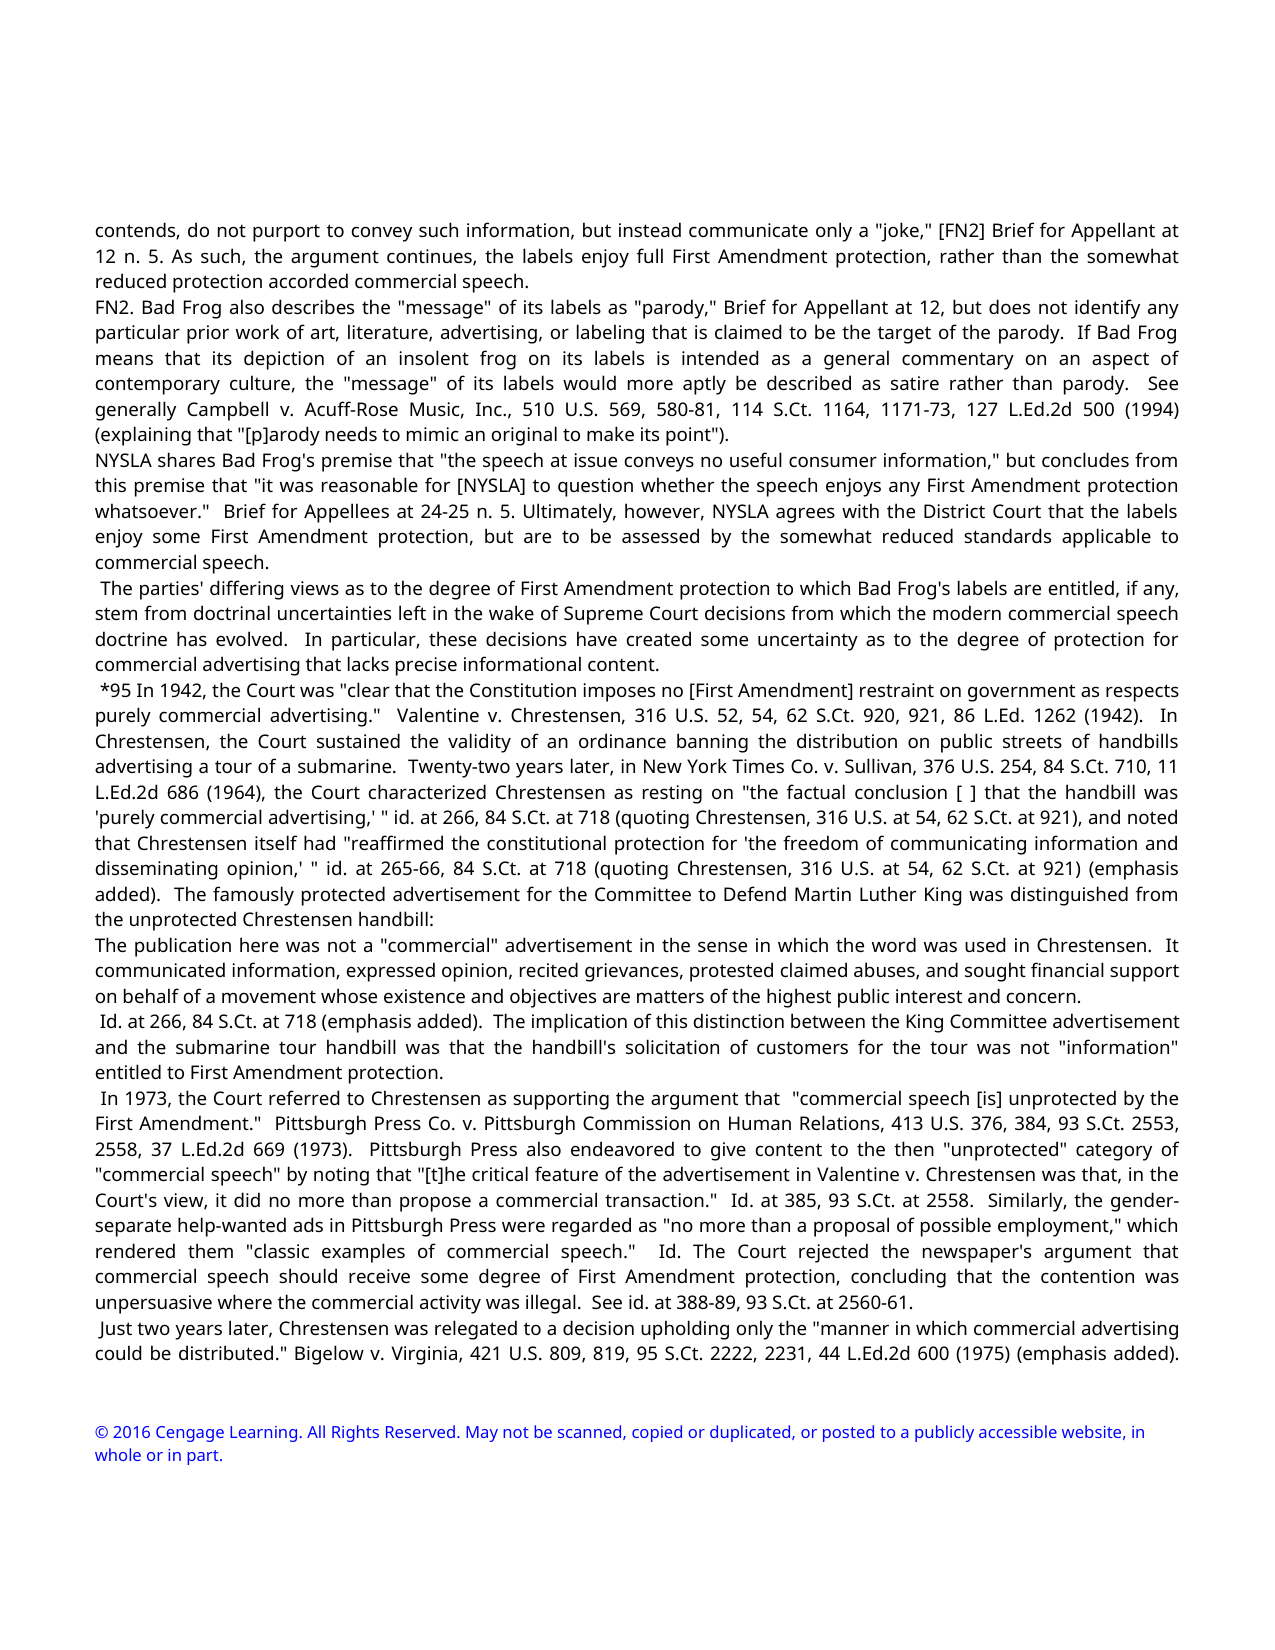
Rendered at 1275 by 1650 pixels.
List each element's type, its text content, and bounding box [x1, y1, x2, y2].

text NYSLA shares Bad Frog's premise that "the speech at issue conveys no useful consumer information," but concludes from this premise that "it was reasonable for [NYSLA] to question whether the speech enjoys any First Amendment protection whatsoever." Brief for Appellees at 24-25 n. 5. Ultimately, however, NYSLA agrees with the District Court that the labels enjoy some First Amendment protection, but are to be assessed by the somewhat reduced standards applicable to commercial speech. [94, 447, 1181, 575]
text Id. at 266, 84 S.Ct. at 718 (emphasis added). The implication of this distinction between the King Committee advertisement and the submarine tour handbill was that the handbill's solicitation of customers for the tour was not "information" entitled to First Amendment protection. [94, 1009, 1181, 1085]
text *95 In 1942, the Court was "clear that the Constitution imposes no [First Amendment] restraint on government as respects purely commercial advertising." Valentine v. Chrestensen, 316 U.S. 52, 54, 62 S.Ct. 920, 921, 86 L.Ed. 1262 (1942). In Chrestensen, the Court sustained the validity of an ordinance banning the distribution on public streets of handbills advertising a tour of a submarine. Twenty-two years later, in New York Times Co. v. Sullivan, 376 U.S. 254, 84 S.Ct. 710, 11 L.Ed.2d 686 (1964), the Court characterized Chrestensen as resting on "the factual conclusion [ ] that the handbill was 'purely commercial advertising,' " id. at 266, 84 S.Ct. at 718 (quoting Chrestensen, 316 U.S. at 54, 62 S.Ct. at 921), and noted that Chrestensen itself had "reaffirmed the constitutional protection for 'the freedom of communicating information and disseminating opinion,' " id. at 265-66, 84 S.Ct. at 718 (quoting Chrestensen, 316 U.S. at 54, 62 S.Ct. at 921) (emphasis added). The famously protected advertisement for the Committee to Defend Martin Luther King was distinguished from the unprotected Chrestensen handbill: [94, 677, 1181, 932]
text The parties' differing views as to the degree of First Amendment protection to which Bad Frog's labels are entitled, if any, stem from doctrinal uncertainties left in the wake of Supreme Court decisions from which the modern commercial speech doctrine has evolved. In particular, these decisions have created some uncertainty as to the degree of protection for commercial advertising that lacks precise informational content. [94, 575, 1181, 677]
text The publication here was not a "commercial" advertisement in the sense in which the word was used in Chrestensen. It communicated information, expressed opinion, recited grievances, protested claimed abuses, and sought financial support on behalf of a movement whose existence and objectives are matters of the highest public interest and concern. [94, 932, 1181, 1009]
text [94, 1315, 1181, 1366]
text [94, 217, 1181, 294]
text FN2. Bad Frog also describes the "message" of its labels as "parody," Brief for Appellant at 12, but does not identify any particular prior work of art, literature, advertising, or labeling that is claimed to be the target of the parody. If Bad Frog means that its depiction of an insolent frog on its labels is intended as a general commentary on an aspect of contemporary culture, the "message" of its labels would more aptly be described as satire rather than parody. See generally Campbell v. Acuff-Rose Music, Inc., 510 U.S. 569, 580-81, 114 S.Ct. 1164, 1171-73, 127 L.Ed.2d 500 (1994) (explaining that "[p]arody needs to mimic an original to make its point"). [94, 294, 1181, 447]
text In 1973, the Court referred to Chrestensen as supporting the argument that "commercial speech [is] unprotected by the First Amendment." Pittsburgh Press Co. v. Pittsburgh Commission on Human Relations, 413 U.S. 376, 384, 93 S.Ct. 2553, 2558, 37 L.Ed.2d 669 (1973). Pittsburgh Press also endeavored to give content to the then "unprotected" category of "commercial speech" by noting that "[t]he critical feature of the advertisement in Valentine v. Chrestensen was that, in the Court's view, it did no more than propose a commercial transaction." Id. at 385, 93 S.Ct. at 2558. Similarly, the gender-separate help-wanted ads in Pittsburgh Press were regarded as "no more than a proposal of possible employment," which rendered them "classic examples of commercial speech." Id. The Court rejected the newspaper's argument that commercial speech should receive some degree of First Amendment protection, concluding that the contention was unpersuasive where the commercial activity was illegal. See id. at 388-89, 93 S.Ct. at 2560-61. [94, 1085, 1181, 1315]
